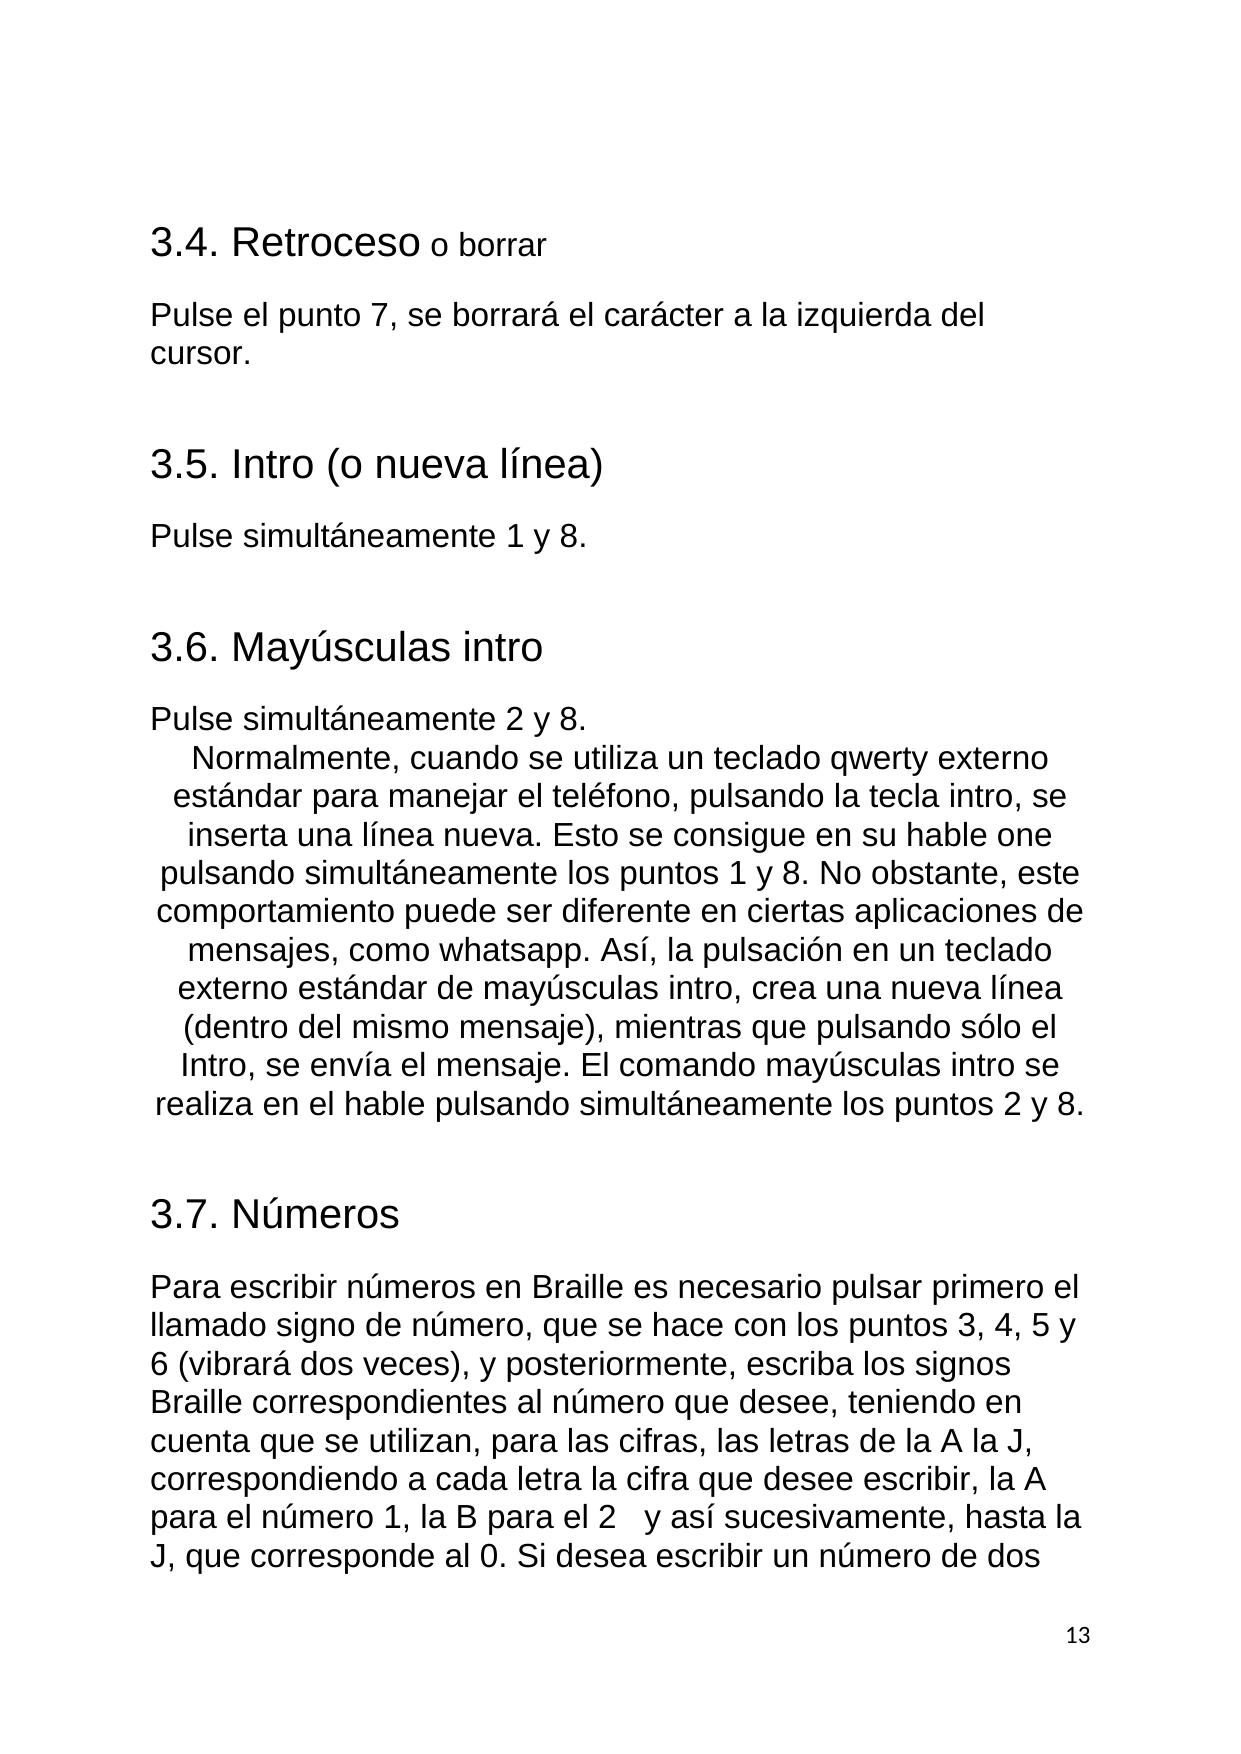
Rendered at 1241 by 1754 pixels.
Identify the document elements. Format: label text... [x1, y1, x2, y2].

subtitle 3.7. Números [150, 1190, 1090, 1238]
text Pulse simultáneamente 1 y 8. [150, 516, 1090, 555]
text Pulse simultáneamente 2 y 8. [150, 699, 1090, 738]
subtitle 3.4. Retroceso o borrar [150, 218, 1090, 266]
subtitle 3.5. Intro (o nueva línea) [150, 439, 1090, 487]
text Pulse el punto 7, se borrará el carácter a la izquierda del cursor. [150, 295, 1090, 372]
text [150, 1267, 1090, 1574]
text Normalmente, cuando se utiliza un teclado qwerty externo estándar para manejar el teléfono, pulsando la tecla intro, se inserta una línea nueva. Esto se consigue en su hable one pulsando simultáneamente los puntos 1 y 8. No obstante, este comportamiento puede ser diferente en ciertas aplicaciones de mensajes, como whatsapp. Así, la pulsación en un teclado externo estándar de mayúsculas intro, crea una nueva línea (dentro del mismo mensaje), mientras que pulsando sólo el Intro, se envía el mensaje. El comando mayúsculas intro se realiza en el hable pulsando simultáneamente los puntos 2 y 8. [150, 738, 1090, 1122]
subtitle 3.6. Mayúsculas intro [150, 622, 1090, 670]
